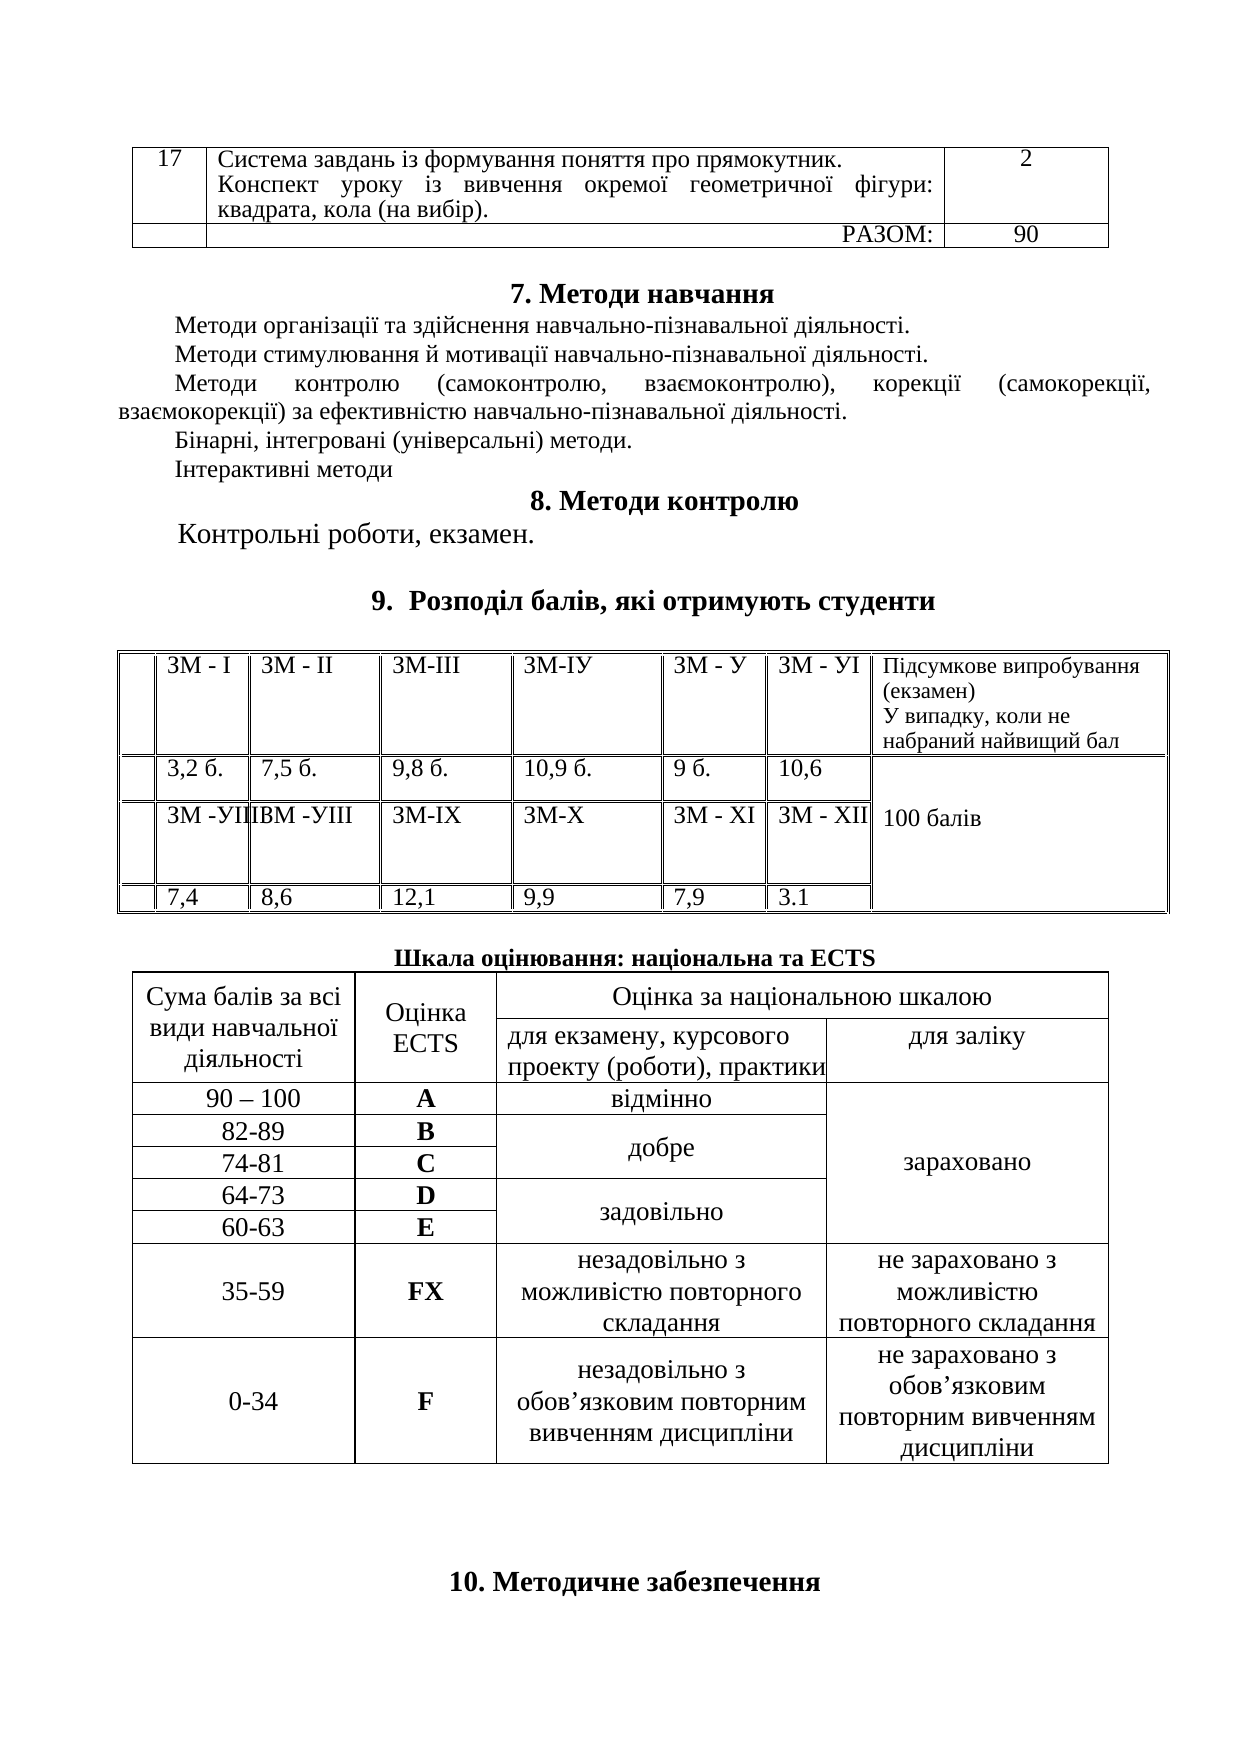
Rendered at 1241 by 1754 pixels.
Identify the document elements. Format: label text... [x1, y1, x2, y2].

table_cell 60-63 [133, 1211, 354, 1242]
table_cell [120, 883, 156, 911]
table_cell FX [356, 1244, 496, 1337]
table_cell ЗМ-Х [514, 803, 661, 883]
text Інтерактивні методи [118, 454, 1152, 483]
text Бінарні, інтегровані (універсальні) методи. [118, 425, 1152, 454]
table_cell А [356, 1083, 496, 1114]
table_cell 82-89 [133, 1115, 354, 1146]
text 8. Методи контролю [118, 483, 1152, 516]
table_header Підсумкове випробування (екзамен) У випадку, коли не набраний найвищий бал [871, 654, 1167, 753]
table_cell РАЗОМ: [207, 224, 944, 247]
table_cell добре [497, 1115, 826, 1178]
table_cell 0-34 [133, 1338, 354, 1463]
table_cell 12,1 [381, 886, 512, 911]
text Контрольні роботи, екзамен. [118, 516, 1152, 550]
text Методи організації та здійснення навчально-пізнавальної діяльності. [118, 310, 1152, 339]
table_cell 7,9 [662, 883, 767, 911]
table_cell 100 балів [871, 754, 1167, 911]
table_cell 7,4 [156, 886, 249, 911]
list Розподіл балів, які отримують студенти [156, 583, 1152, 617]
table_cell задовільно [497, 1179, 826, 1242]
table_cell зараховано [827, 1083, 1108, 1242]
table_cell 74-81 [133, 1147, 354, 1178]
table_cell ЗМ - ХІ [664, 803, 765, 883]
table_cell незадовільно з обов’язковим повторним вивченням дисципліни [497, 1338, 826, 1463]
table_header Оцінка за національною шкалою [497, 973, 1108, 1018]
text Шкала оцінювання: національна та ECTS [118, 943, 1152, 971]
text Методи контролю (самоконтролю, взаємоконтролю), корекції (самокорекції, взаємокорекції) за ефективністю навчально-пізнавальної діяльності. [118, 368, 1152, 425]
table_cell В [356, 1115, 496, 1146]
table_cell 8,6 [250, 883, 381, 911]
table_header ЗМ-ІУ [512, 654, 662, 753]
table_cell 3,2 б. [157, 757, 248, 800]
text Методи стимулювання й мотивації навчально-пізнавальної діяльності. [118, 339, 1152, 368]
table_cell 9,8 б. [382, 757, 511, 800]
table_cell ЗМ-ІХ [382, 803, 511, 883]
text 7. Методи навчання [133, 277, 1152, 310]
table_cell ЗМ -УІІІ [251, 803, 379, 883]
table_cell F [356, 1338, 496, 1463]
table_cell Система завдань із формування поняття про прямокутник. Конспект уроку із вивчення окремої геометричної фігури: квадрата, кола (на вибір). [207, 148, 944, 223]
text 10. Методичне забезпечення [118, 1564, 1152, 1598]
table_cell незадовільно з можливістю повторного складання [497, 1244, 826, 1337]
table_header Оцінка ECTS [356, 973, 496, 1082]
table_cell 90 [945, 224, 1108, 247]
table_header ЗМ-ІІІ [381, 654, 512, 753]
table_cell 2 [945, 148, 1108, 223]
table_cell 17 [133, 148, 206, 223]
table_cell 7,5 б. [251, 757, 379, 800]
table_cell для екзамену, курсового проекту (роботи), практики [497, 1019, 826, 1082]
table_cell відмінно [497, 1083, 826, 1114]
table_header ЗМ - УІ [767, 654, 871, 753]
table_cell ЗМ -УІІІІ [157, 803, 248, 883]
table_cell D [356, 1179, 496, 1210]
table_header Сума балів за всі види навчальної діяльності [133, 973, 354, 1082]
table_cell 90 – 100 [133, 1083, 354, 1114]
table_cell 64-73 [133, 1179, 354, 1210]
table_cell не зараховано з обов’язковим повторним вивченням дисципліни [827, 1338, 1108, 1463]
table_cell 10,6 [768, 757, 870, 800]
table_cell ЗМ - ХІІ [768, 803, 870, 883]
table_header ЗМ - ІІ [250, 651, 381, 753]
table_header ЗМ - І [156, 654, 249, 753]
table_header ЗМ - У [662, 651, 767, 753]
table_header [118, 651, 156, 753]
table_cell для заліку [827, 1019, 1108, 1082]
table_cell 35-59 [133, 1244, 354, 1337]
table_cell [118, 800, 156, 883]
table_cell не зараховано з можливістю повторного складання [827, 1244, 1108, 1337]
table_cell С [356, 1147, 496, 1178]
table_cell 9 б. [664, 757, 765, 800]
table_cell 9,9 [512, 886, 662, 911]
table_cell [133, 224, 206, 247]
table_cell 3.1 [767, 886, 871, 911]
table_cell Е [356, 1211, 496, 1242]
table_cell [120, 754, 154, 800]
table_cell 10,9 б. [514, 757, 661, 800]
